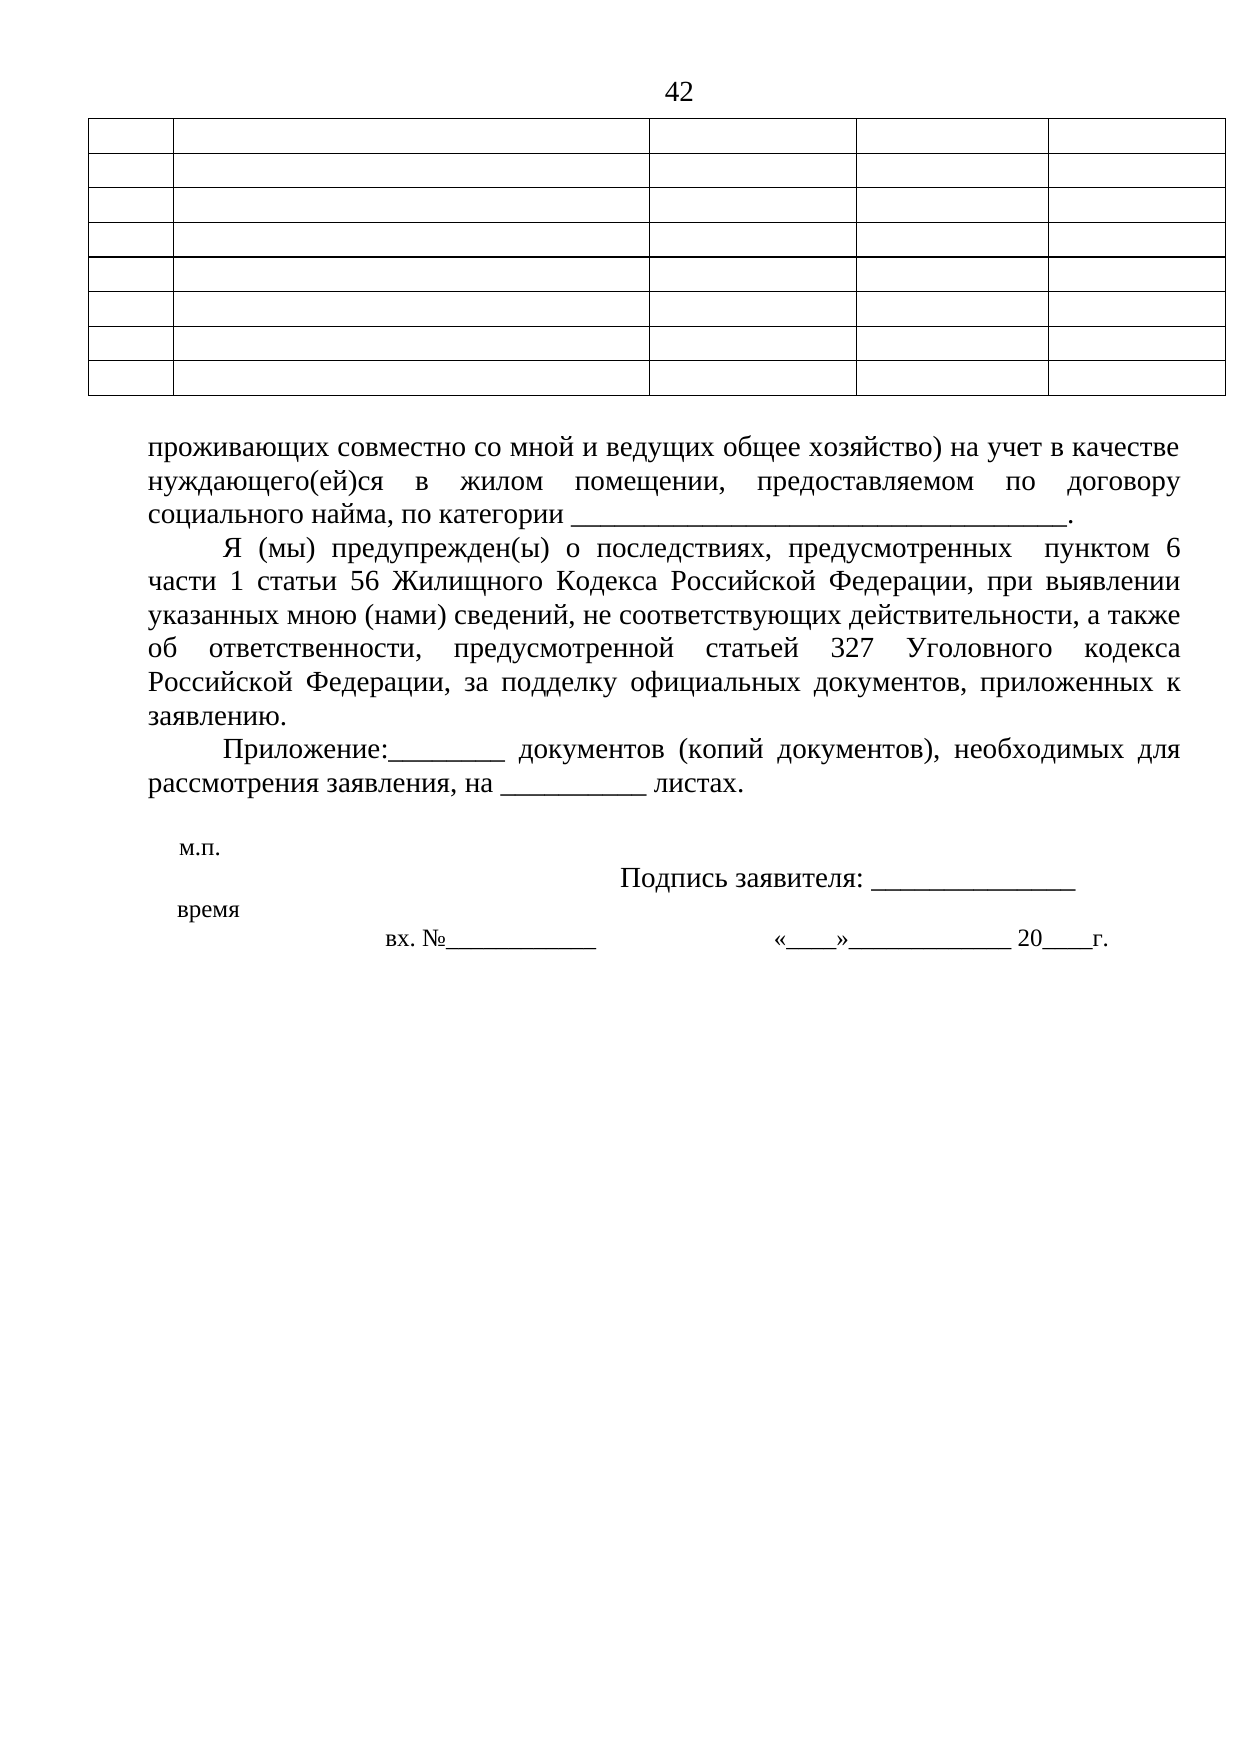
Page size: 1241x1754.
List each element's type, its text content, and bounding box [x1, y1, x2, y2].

table_cell [1049, 188, 1225, 222]
table_cell [650, 292, 856, 326]
table_cell [857, 361, 1048, 395]
table_cell [650, 223, 856, 256]
table_cell [857, 119, 1048, 153]
table_cell [89, 292, 173, 326]
table_cell [174, 119, 649, 153]
table_cell [89, 223, 173, 256]
table_cell [174, 154, 649, 187]
table_cell [1049, 154, 1225, 187]
table_cell [174, 361, 649, 395]
table_cell [857, 154, 1048, 187]
table_cell [1049, 223, 1225, 256]
table_cell [174, 188, 649, 222]
table_cell [650, 361, 856, 395]
text проживающих совместно со мной и ведущих общее хозяйство) на учет в качестве нуждающего(ей)ся в жилом помещении, предоставляемом по договору социального найма, по категории __________________________________. [148, 429, 1181, 530]
table_cell [174, 223, 649, 256]
table_cell [857, 188, 1048, 222]
table_cell [857, 327, 1048, 360]
table_cell [857, 258, 1048, 291]
table_cell [89, 154, 173, 187]
table_cell [89, 119, 173, 153]
table_cell [857, 223, 1048, 256]
table_cell [650, 327, 856, 360]
table_cell [1049, 292, 1225, 326]
table_cell [1049, 327, 1225, 360]
table_cell [650, 258, 856, 291]
table_cell [1049, 258, 1225, 291]
table_cell [89, 327, 173, 360]
text Приложение:________ документов (копий документов), необходимых для рассмотрения заявления, на __________ листах. [148, 731, 1181, 798]
text время [148, 894, 1181, 923]
table_cell [174, 327, 649, 360]
table_cell [89, 188, 173, 222]
table_cell [1049, 361, 1225, 395]
table_cell [174, 292, 649, 326]
table_cell [857, 292, 1048, 326]
text Я (мы) предупрежден(ы) о последствиях, предусмотренных пунктом 6 части 1 статьи 56 Жилищного Кодекса Российской Федерации, при выявлении указанных мною (нами) сведений, не соответствующих действительности, а также об ответственности, предусмотренной статьей 327 Уголовного кодекса Российской Федерации, за подделку официальных документов, приложенных к заявлению. [148, 530, 1181, 731]
table_cell [1049, 119, 1225, 153]
table_cell [89, 361, 173, 395]
table_cell [650, 119, 856, 153]
table_cell [650, 188, 856, 222]
text вх. №____________ «____»_____________ 20____г. [148, 923, 1181, 952]
table_cell [174, 258, 649, 291]
table_cell [650, 154, 856, 187]
text м.п. Подпись заявителя: ______________ [179, 832, 1181, 894]
table_cell [89, 258, 173, 291]
